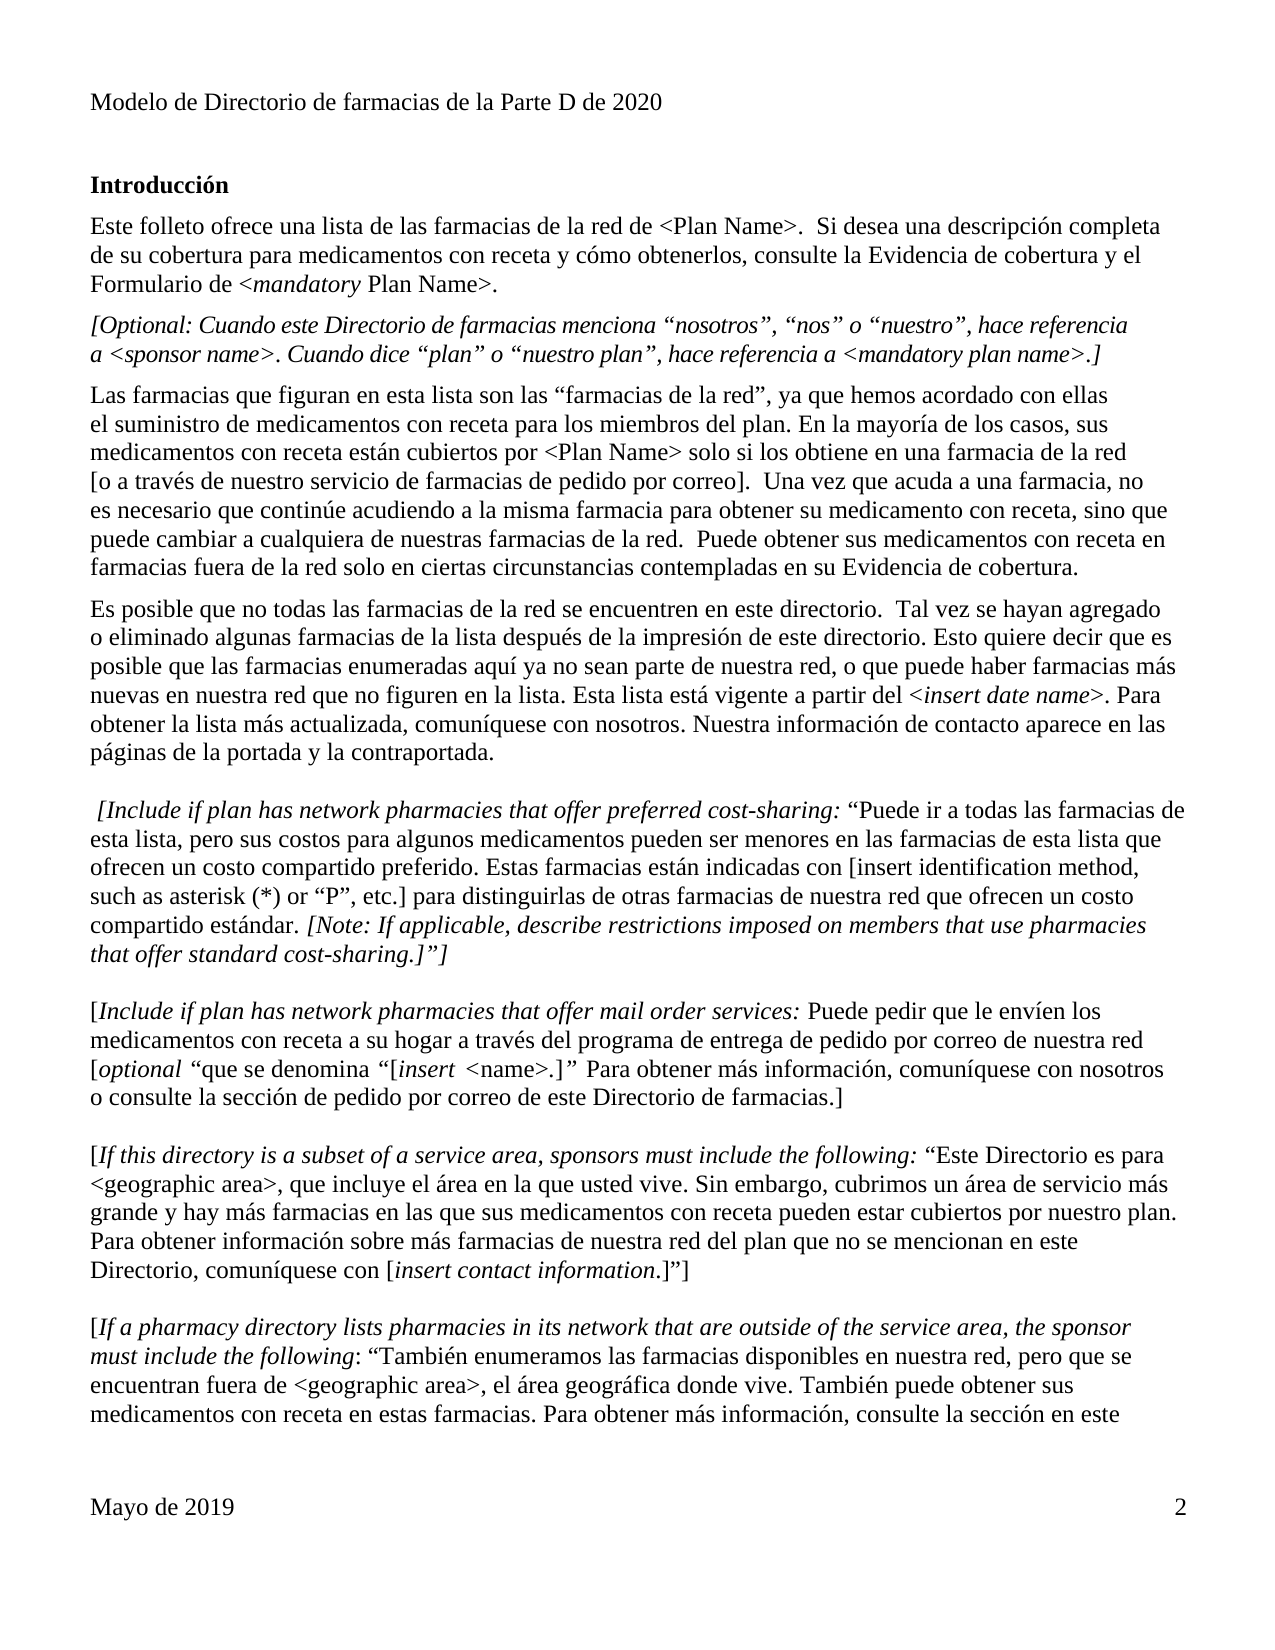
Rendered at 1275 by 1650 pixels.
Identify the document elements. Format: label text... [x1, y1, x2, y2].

text [Include if plan has network pharmacies that offer preferred cost-sharing: “Puede ir a todas las farmacias de esta lista, pero sus costos para algunos medicamentos pueden ser menores en las farmacias de esta lista que ofrecen un costo compartido preferido. Estas farmacias están indicadas con [insert identification method, such as asterisk (*) or “P”, etc.] para distinguirlas de otras farmacias de nuestra red que ofrecen un costo compartido estándar. [Note: If applicable, describe restrictions imposed on members that use pharmacies that offer standard cost-sharing.]”] [90, 795, 1185, 967]
text Este folleto ofrece una lista de las farmacias de la red de <Plan Name>. Si desea una descripción completa de su cobertura para medicamentos con receta y cómo obtenerlos, consulte la Evidencia de cobertura y el Formulario de <mandatory Plan Name>. [90, 211, 1185, 297]
text Las farmacias que figuran en esta lista son las “farmacias de la red”, ya que hemos acordado con ellas el suministro de medicamentos con receta para los miembros del plan. En la mayoría de los casos, sus medicamentos con receta están cubiertos por <Plan Name> solo si los obtiene en una farmacia de la red [o a través de nuestro servicio de farmacias de pedido por correo]. Una vez que acuda a una farmacia, no es necesario que continúe acudiendo a la misma farmacia para obtener su medicamento con receta, sino que puede cambiar a cualquiera de nuestras farmacias de la red. Puede obtener sus medicamentos con receta en farmacias fuera de la red solo en ciertas circunstancias contempladas en su Evidencia de cobertura. [90, 380, 1185, 581]
text [Include if plan has network pharmacies that offer mail order services: Puede pedir que le envíen los medicamentos con receta a su hogar a través del programa de entrega de pedido por correo de nuestra red [optional “que se denomina “[insert <name>.]” Para obtener más información, comuníquese con nosotros o consulte la sección de pedido por correo de este Directorio de farmacias.] [90, 996, 1185, 1111]
text Es posible que no todas las farmacias de la red se encuentren en este directorio. Tal vez se hayan agregado o eliminado algunas farmacias de la lista después de la impresión de este directorio. Esto quiere decir que es posible que las farmacias enumeradas aquí ya no sean parte de nuestra red, o que puede haber farmacias más nuevas en nuestra red que no figuren en la lista. Esta lista está vigente a partir del <insert date name>. Para obtener la lista más actualizada, comuníquese con nosotros. Nuestra información de contacto aparece en las páginas de la portada y la contraportada. [90, 594, 1185, 766]
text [90, 1312, 1185, 1427]
text [If this directory is a subset of a service area, sponsors must include the following: “Este Directorio es para <geographic area>, que incluye el área en la que usted vive. Sin embargo, cubrimos un área de servicio más grande y hay más farmacias en las que sus medicamentos con receta pueden estar cubiertos por nuestro plan. Para obtener información sobre más farmacias de nuestra red del plan que no se mencionan en este Directorio, comuníquese con [insert contact information.]”] [90, 1140, 1185, 1284]
text Introducción [90, 170, 1185, 199]
text [Optional: Cuando este Directorio de farmacias menciona “nosotros”, “nos” o “nuestro”, hace referencia a <sponsor name>. Cuando dice “plan” o “nuestro plan”, hace referencia a <mandatory plan name>.] [90, 310, 1132, 367]
